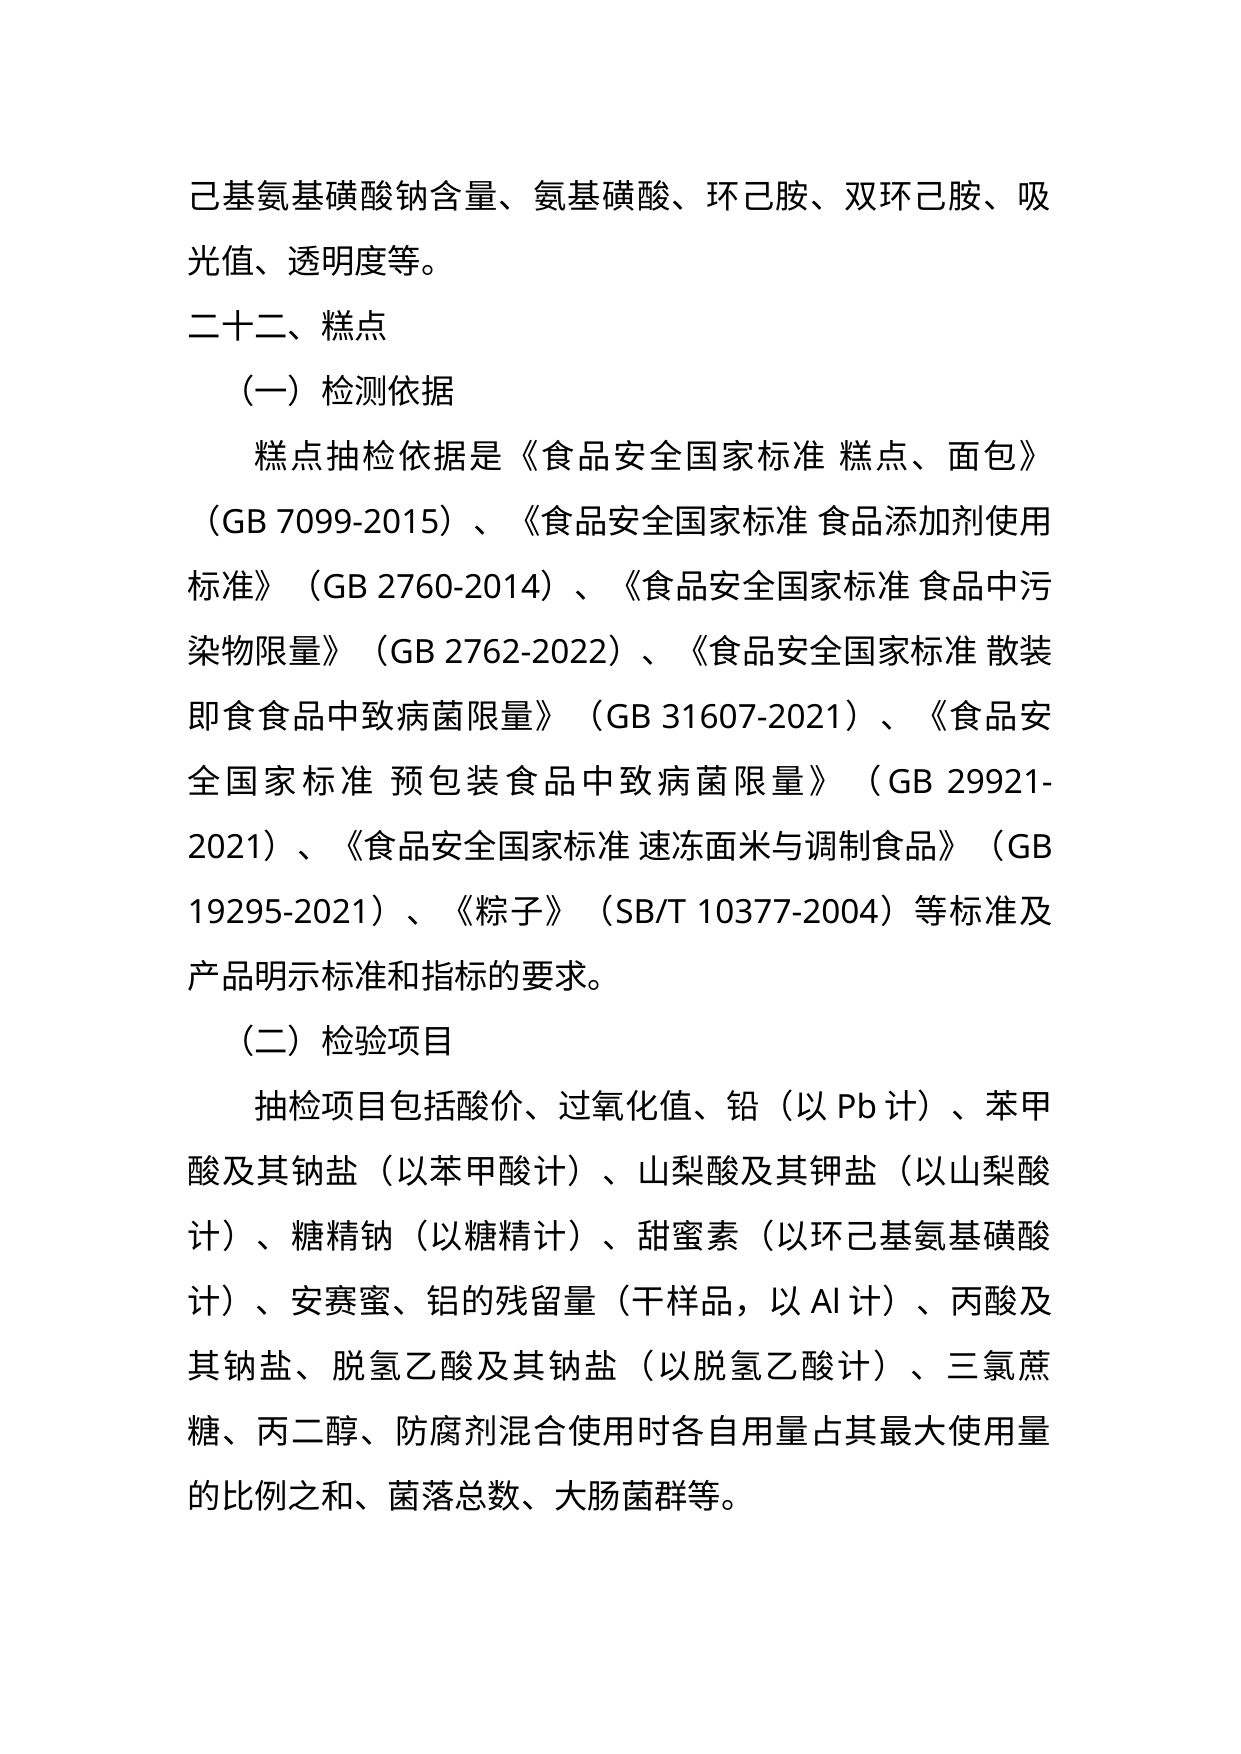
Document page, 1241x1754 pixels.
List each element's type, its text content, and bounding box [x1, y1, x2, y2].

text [187, 162, 1053, 292]
subtitle 二十二、糕点 [187, 292, 1053, 357]
text （一）检测依据 [187, 357, 1053, 422]
text 抽检项目包括酸价、过氧化值、铅（以Pb计）、苯甲酸及其钠盐（以苯甲酸计）、山梨酸及其钾盐（以山梨酸计）、糖精钠（以糖精计）、甜蜜素（以环己基氨基磺酸计）、安赛蜜、铝的残留量（干样品，以Al计）、丙酸及其钠盐、脱氢乙酸及其钠盐（以脱氢乙酸计）、三氯蔗糖、丙二醇、防腐剂混合使用时各自用量占其最大使用量的比例之和、菌落总数、大肠菌群等。 [187, 1072, 1053, 1527]
text 糕点抽检依据是《食品安全国家标准 糕点、面包》（GB 7099-2015）、《食品安全国家标准 食品添加剂使用标准》（GB 2760-2014）、《食品安全国家标准 食品中污染物限量》（GB 2762-2022）、《食品安全国家标准 散装即食食品中致病菌限量》（GB 31607-2021）、《食品安全国家标准 预包装食品中致病菌限量》（GB 29921-2021）、《食品安全国家标准 速冻面米与调制食品》（GB 19295-2021）、《粽子》（SB/T 10377-2004）等标准及产品明示标准和指标的要求。 [187, 422, 1053, 1007]
text （二）检验项目 [187, 1007, 1053, 1072]
